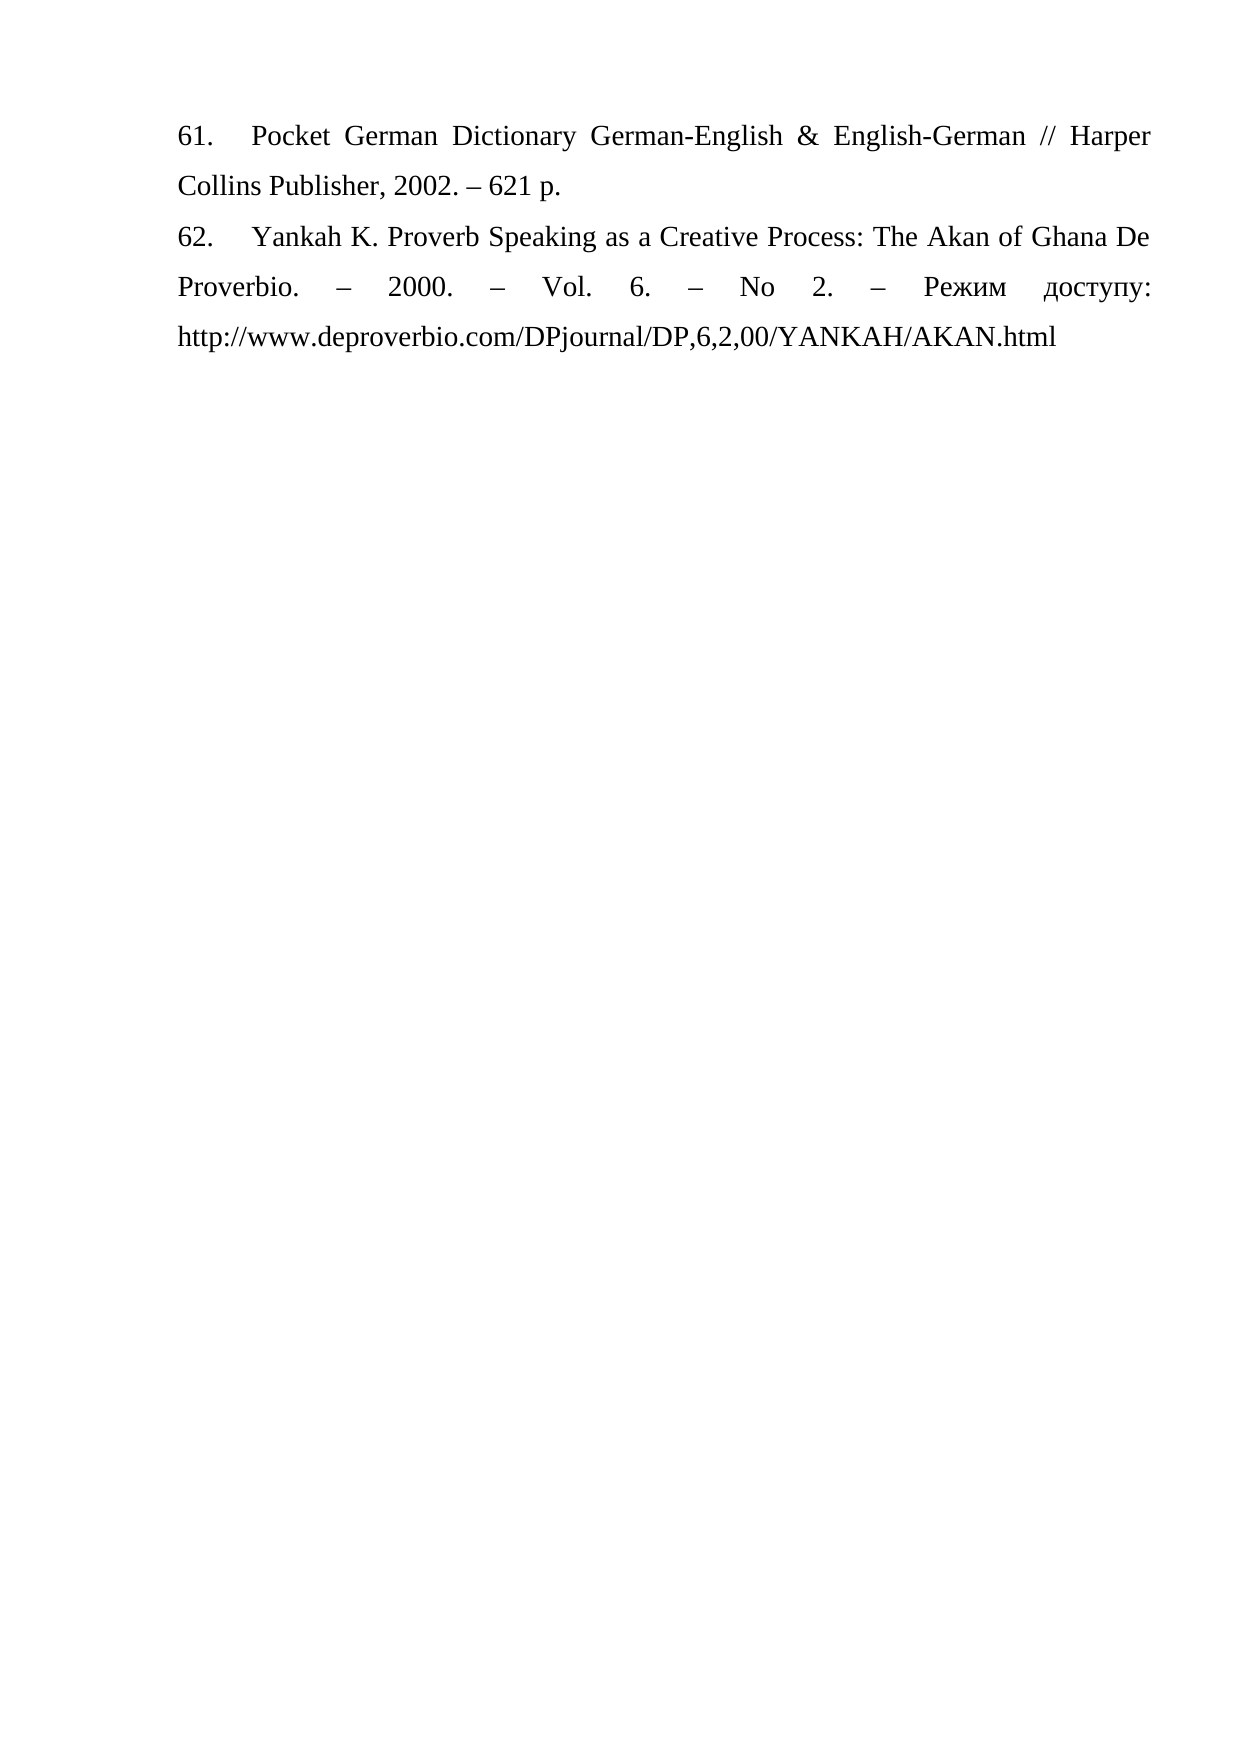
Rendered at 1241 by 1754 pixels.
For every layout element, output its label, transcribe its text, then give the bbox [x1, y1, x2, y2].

list Yankah K. Proverb Speaking as a Creative Process: The Akan of Ghana De Proverbio. – 2000. – Vol. 6. – No 2. – Режим доступу: http://www.deproverbio.com/DPjournal/DP,6,2,00/YANKAH/AKAN.html [177, 219, 1152, 353]
list Pocket German Dictionary German-English & English-German // Harper Collins Publisher, 2002. – 621 р. [177, 118, 1152, 202]
